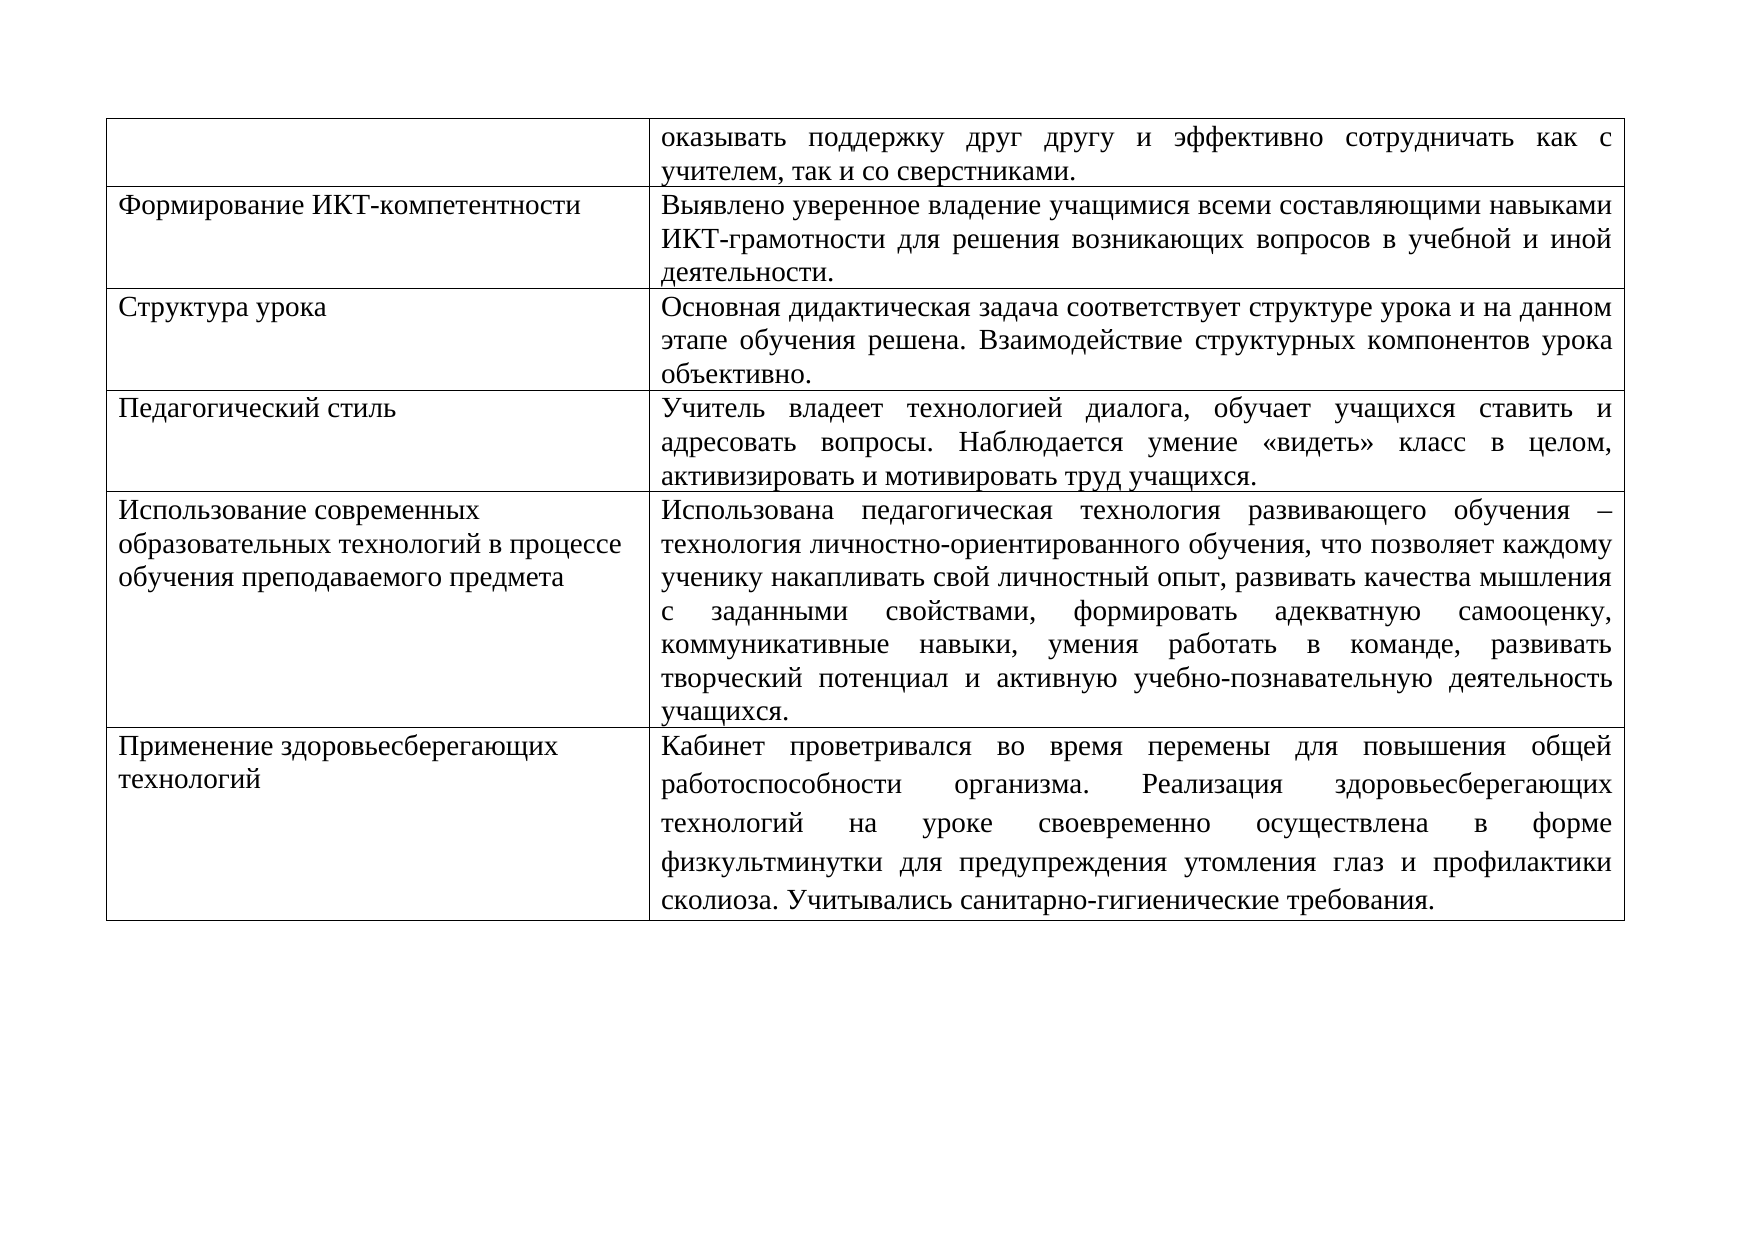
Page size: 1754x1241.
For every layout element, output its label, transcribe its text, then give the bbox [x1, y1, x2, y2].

table_cell Основная дидактическая задача соответствует структуре урока и на данном этапе обучения решена. Взаимодействие структурных компонентов урока объективно. [650, 289, 1624, 389]
table_cell Применение здоровьесберегающих технологий [107, 728, 649, 920]
table_cell Структура урока [107, 289, 649, 389]
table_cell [107, 119, 649, 186]
table_cell Выявлено уверенное владение учащимися всеми составляющими навыками ИКТ-грамотности для решения возникающих вопросов в учебной и иной деятельности. [650, 187, 1624, 288]
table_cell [650, 119, 1624, 186]
table_cell Формирование ИКТ-компетентности [107, 187, 649, 288]
table_cell Использована педагогическая технология развивающего обучения – технология личностно-ориентированного обучения, что позволяет каждому ученику накапливать свой личностный опыт, развивать качества мышления с заданными свойствами, формировать адекватную самооценку, коммуникативные навыки, умения работать в команде, развивать творческий потенциал и активную учебно-познавательную деятельность учащихся. [650, 492, 1624, 727]
table_cell Кабинет проветривался во время перемены для повышения общей работоспособности организма. Реализация здоровьесберегающих технологий на уроке своевременно осуществлена в форме физкультминутки для предупреждения утомления глаз и профилактики сколиоза. Учитывались санитарно-гигиенические требования. [650, 728, 1624, 920]
table_cell Использование современных образовательных технологий в процессе обучения преподаваемого предмета [107, 492, 649, 727]
table_cell Педагогический стиль [107, 391, 649, 491]
table_cell Учитель владеет технологией диалога, обучает учащихся ставить и адресовать вопросы. Наблюдается умение «видеть» класс в целом, активизировать и мотивировать труд учащихся. [650, 391, 1624, 491]
